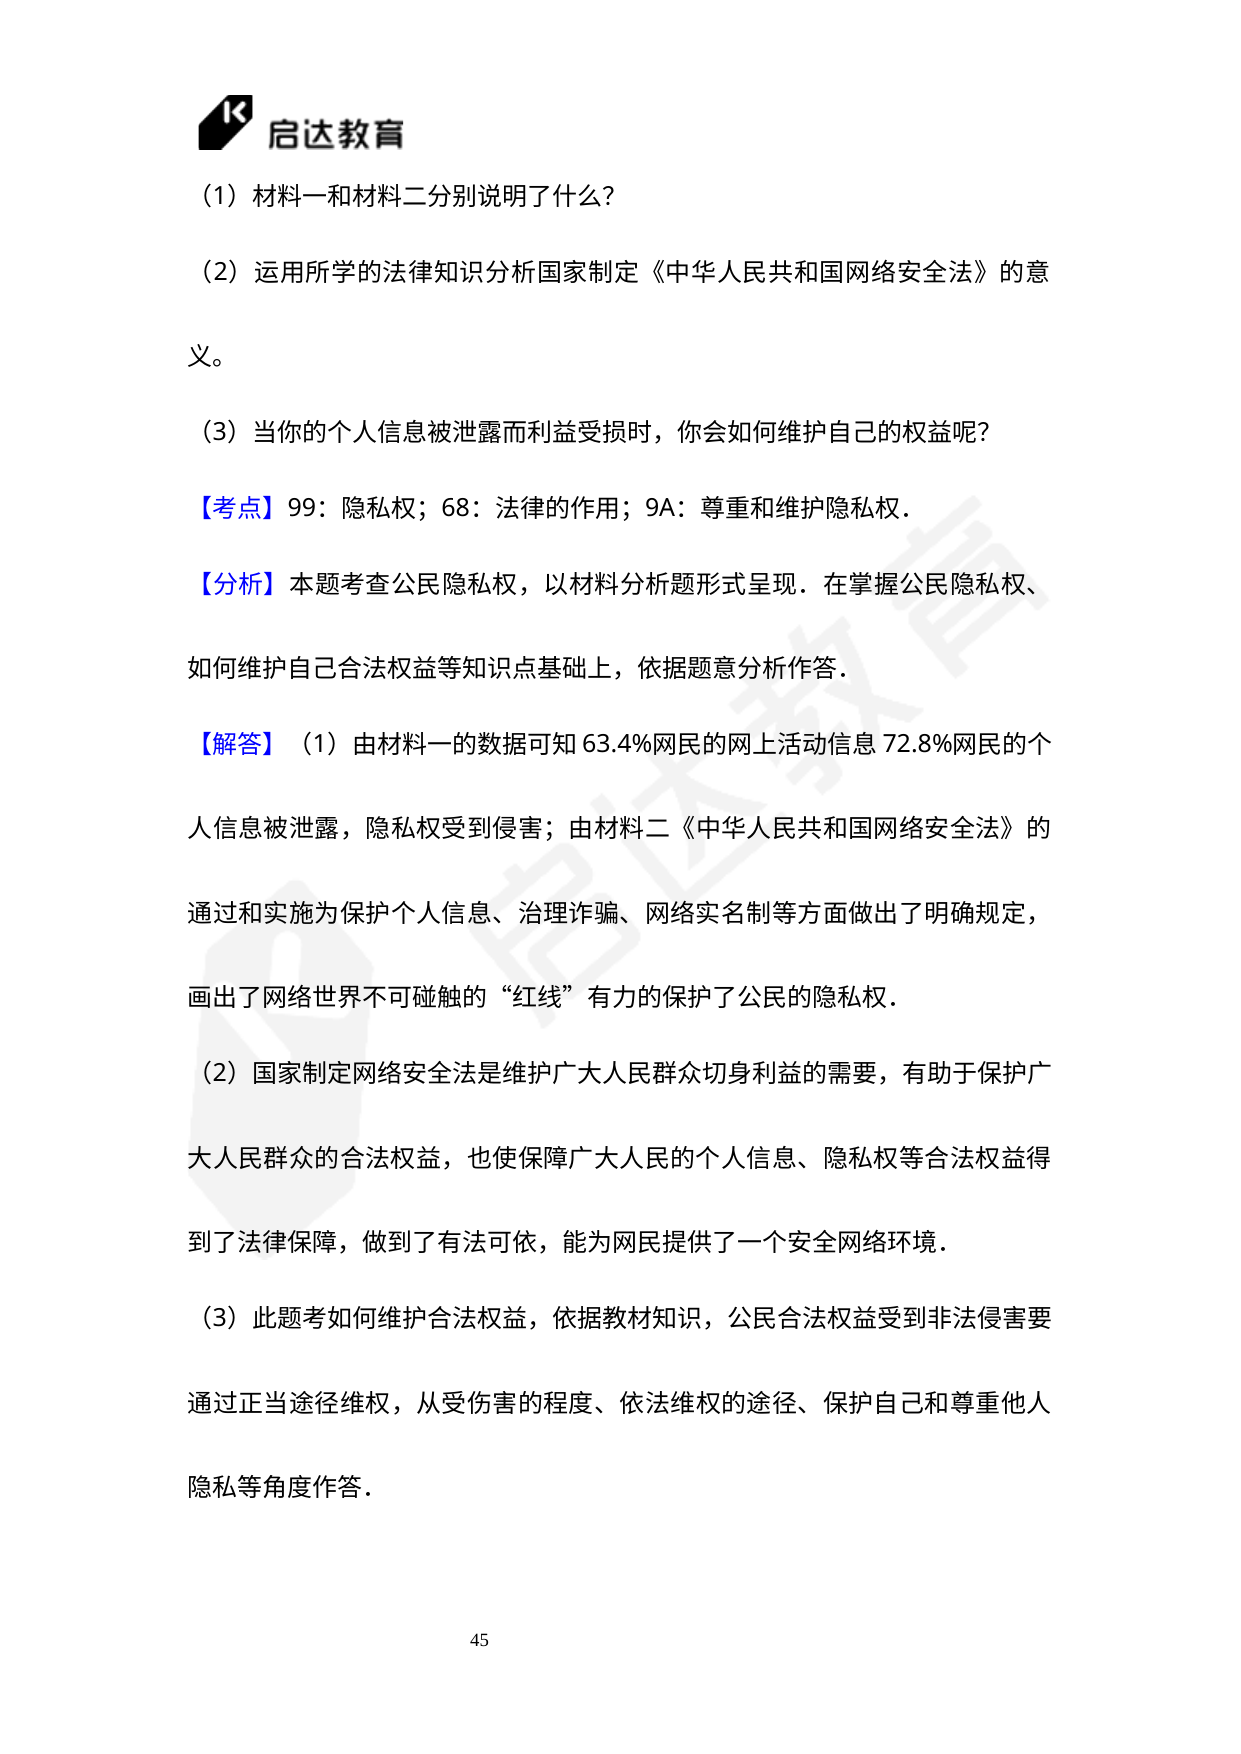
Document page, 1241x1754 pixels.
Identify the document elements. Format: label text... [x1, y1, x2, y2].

picture [198, 95, 404, 150]
text 【解答】（1）由材料一的数据可知63.4%网民的网上活动信息72.8%网民的个人信息被泄露，隐私权受到侵害；由材料二《中华人民共和国网络安全法》的通过和实施为保护个人信息、治理诈骗、网络实名制等方面做出了明确规定，画出了网络世界不可碰触的“红线”有力的保护了公民的隐私权． [187, 710, 1053, 1028]
text 【考点】99：隐私权；68：法律的作用；9A：尊重和维护隐私权． [187, 474, 1053, 539]
text （1）材料一和材料二分别说明了什么？ [187, 162, 1053, 227]
text （2）运用所学的法律知识分析国家制定《中华人民共和国网络安全法》的意义。 [187, 238, 1053, 387]
text （3）此题考如何维护合法权益，依据教材知识，公民合法权益受到非法侵害要通过正当途径维权，从受伤害的程度、依法维权的途径、保护自己和尊重他人隐私等角度作答． [187, 1284, 1053, 1518]
text （3）当你的个人信息被泄露而利益受损时，你会如何维护自己的权益呢？ [187, 398, 1053, 463]
text 【分析】本题考查公民隐私权，以材料分析题形式呈现．在掌握公民隐私权、如何维护自己合法权益等知识点基础上，依据题意分析作答． [187, 550, 1053, 699]
text （2）国家制定网络安全法是维护广大人民群众切身利益的需要，有助于保护广大人民群众的合法权益，也使保障广大人民的个人信息、隐私权等合法权益得到了法律保障，做到了有法可依，能为网民提供了一个安全网络环境． [187, 1039, 1053, 1273]
